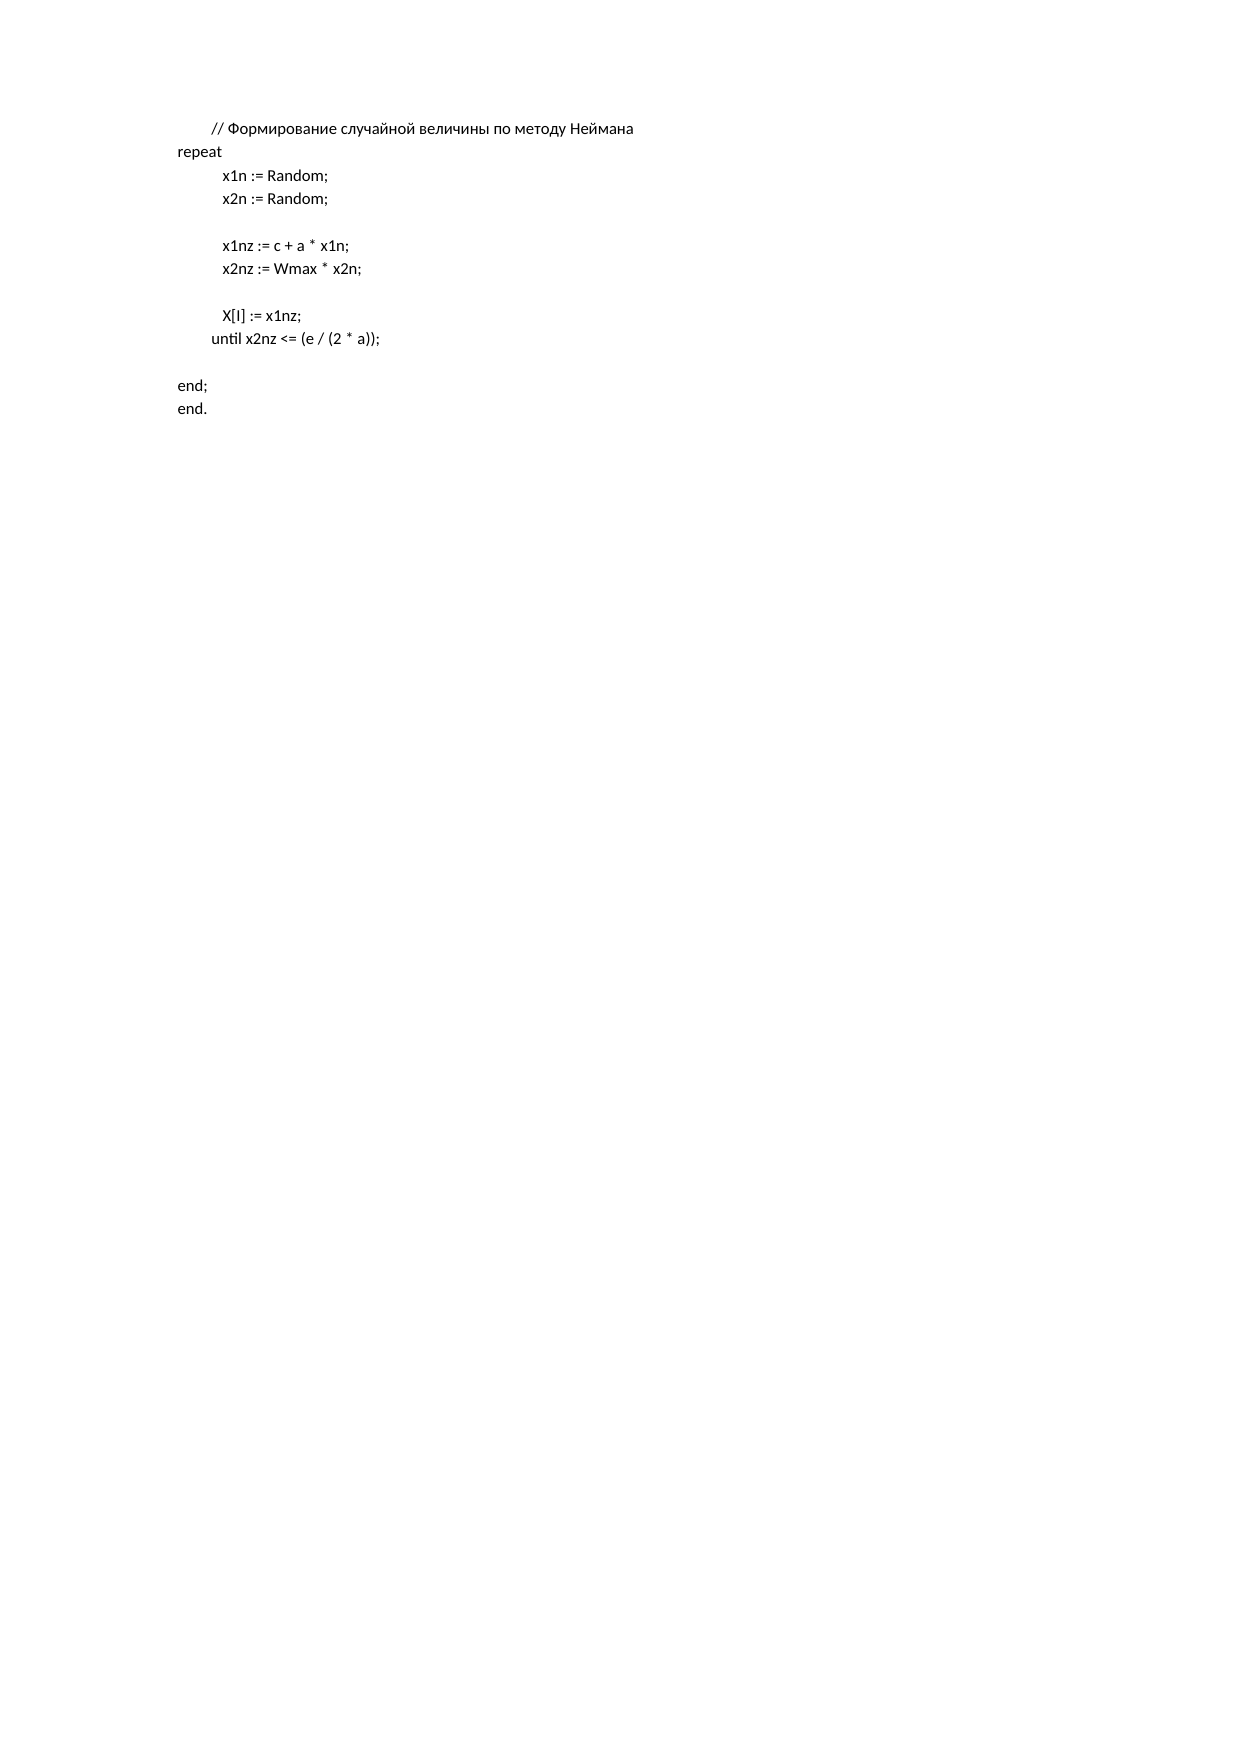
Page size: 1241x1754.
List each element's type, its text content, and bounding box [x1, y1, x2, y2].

text until x2nz <= (e / (2 * a)); [177, 328, 1152, 348]
text x1n := Random; [177, 165, 1152, 185]
text repeat [177, 141, 1152, 162]
text x2n := Random; [177, 188, 1152, 208]
text end. [177, 398, 1152, 418]
text x1nz := c + a * x1n; [177, 235, 1152, 255]
text end; [177, 375, 1152, 395]
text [177, 118, 1152, 138]
text x2nz := Wmax * x2n; [177, 258, 1152, 278]
text X[I] := x1nz; [177, 305, 1152, 325]
